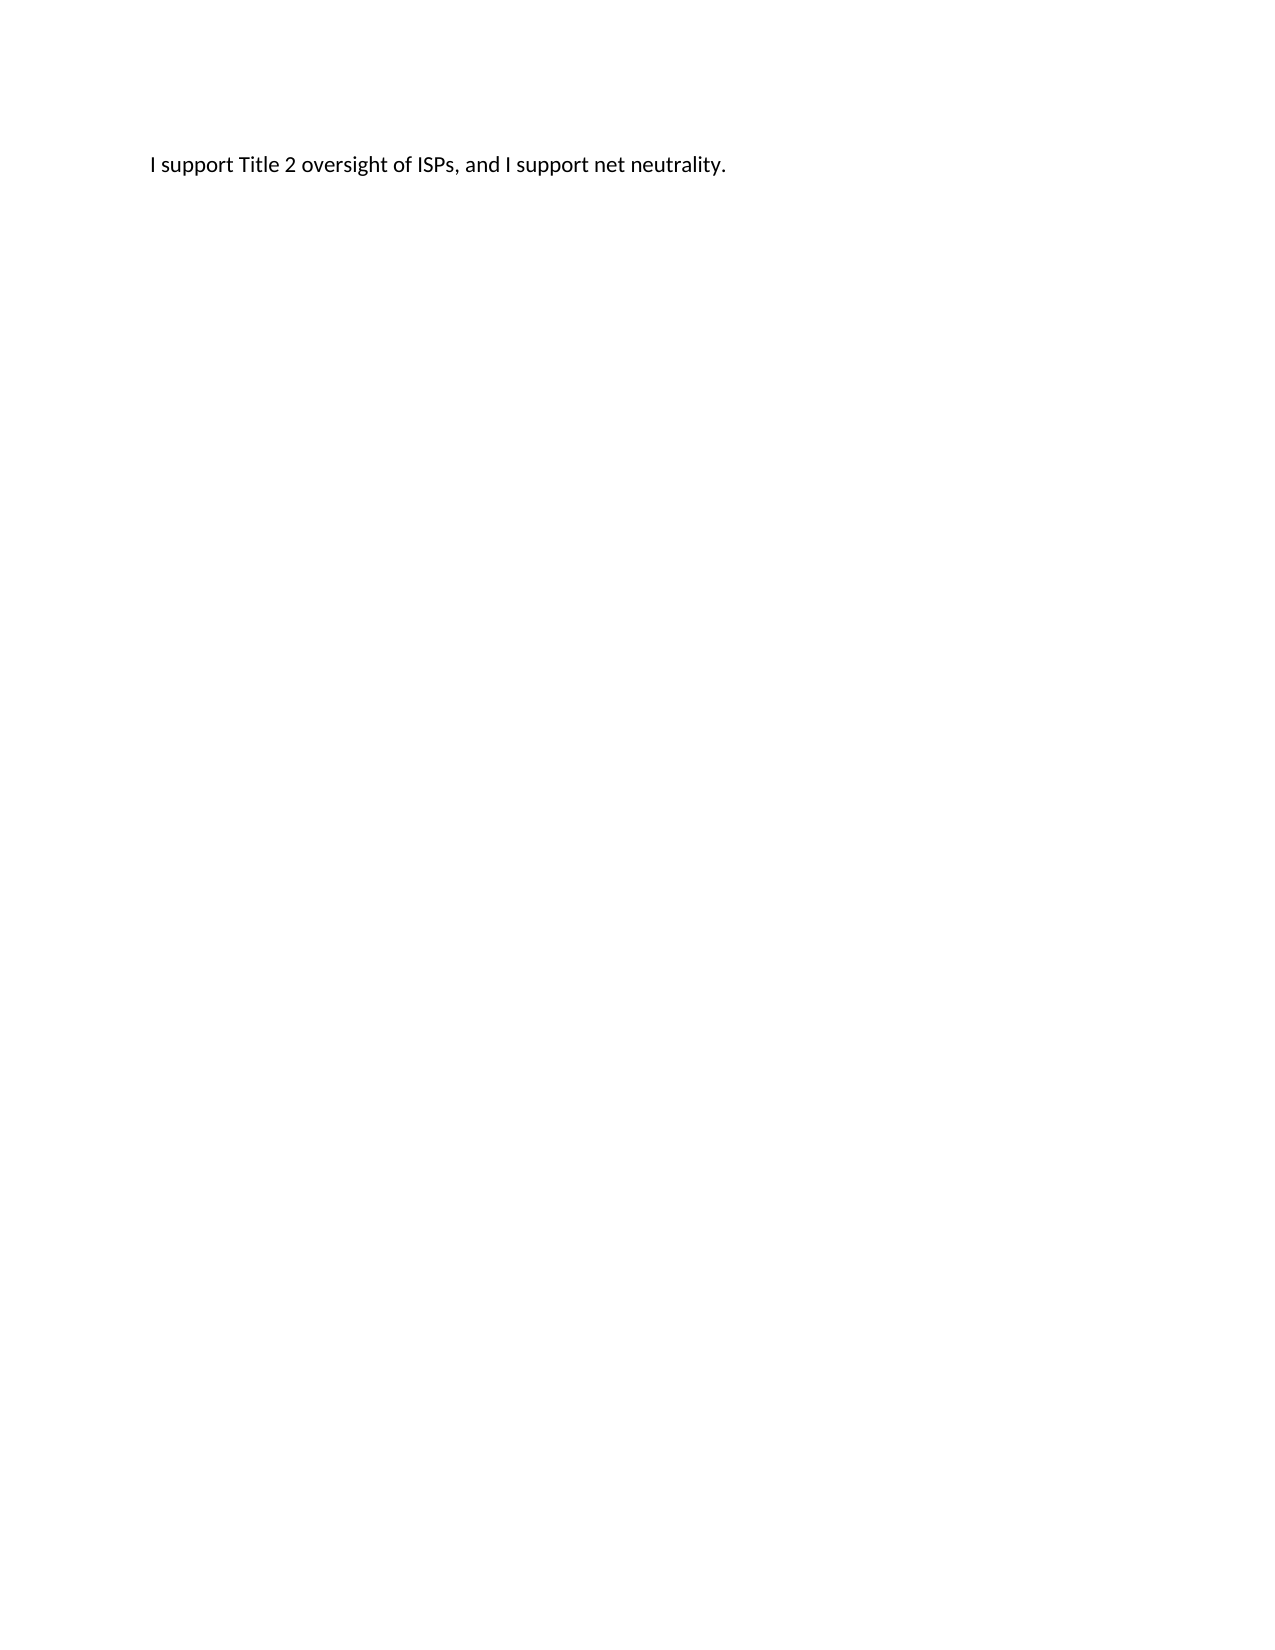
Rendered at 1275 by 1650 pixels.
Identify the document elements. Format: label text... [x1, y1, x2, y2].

text I support Title 2 oversight of ISPs, and I support net neutrality. [150, 150, 1125, 178]
